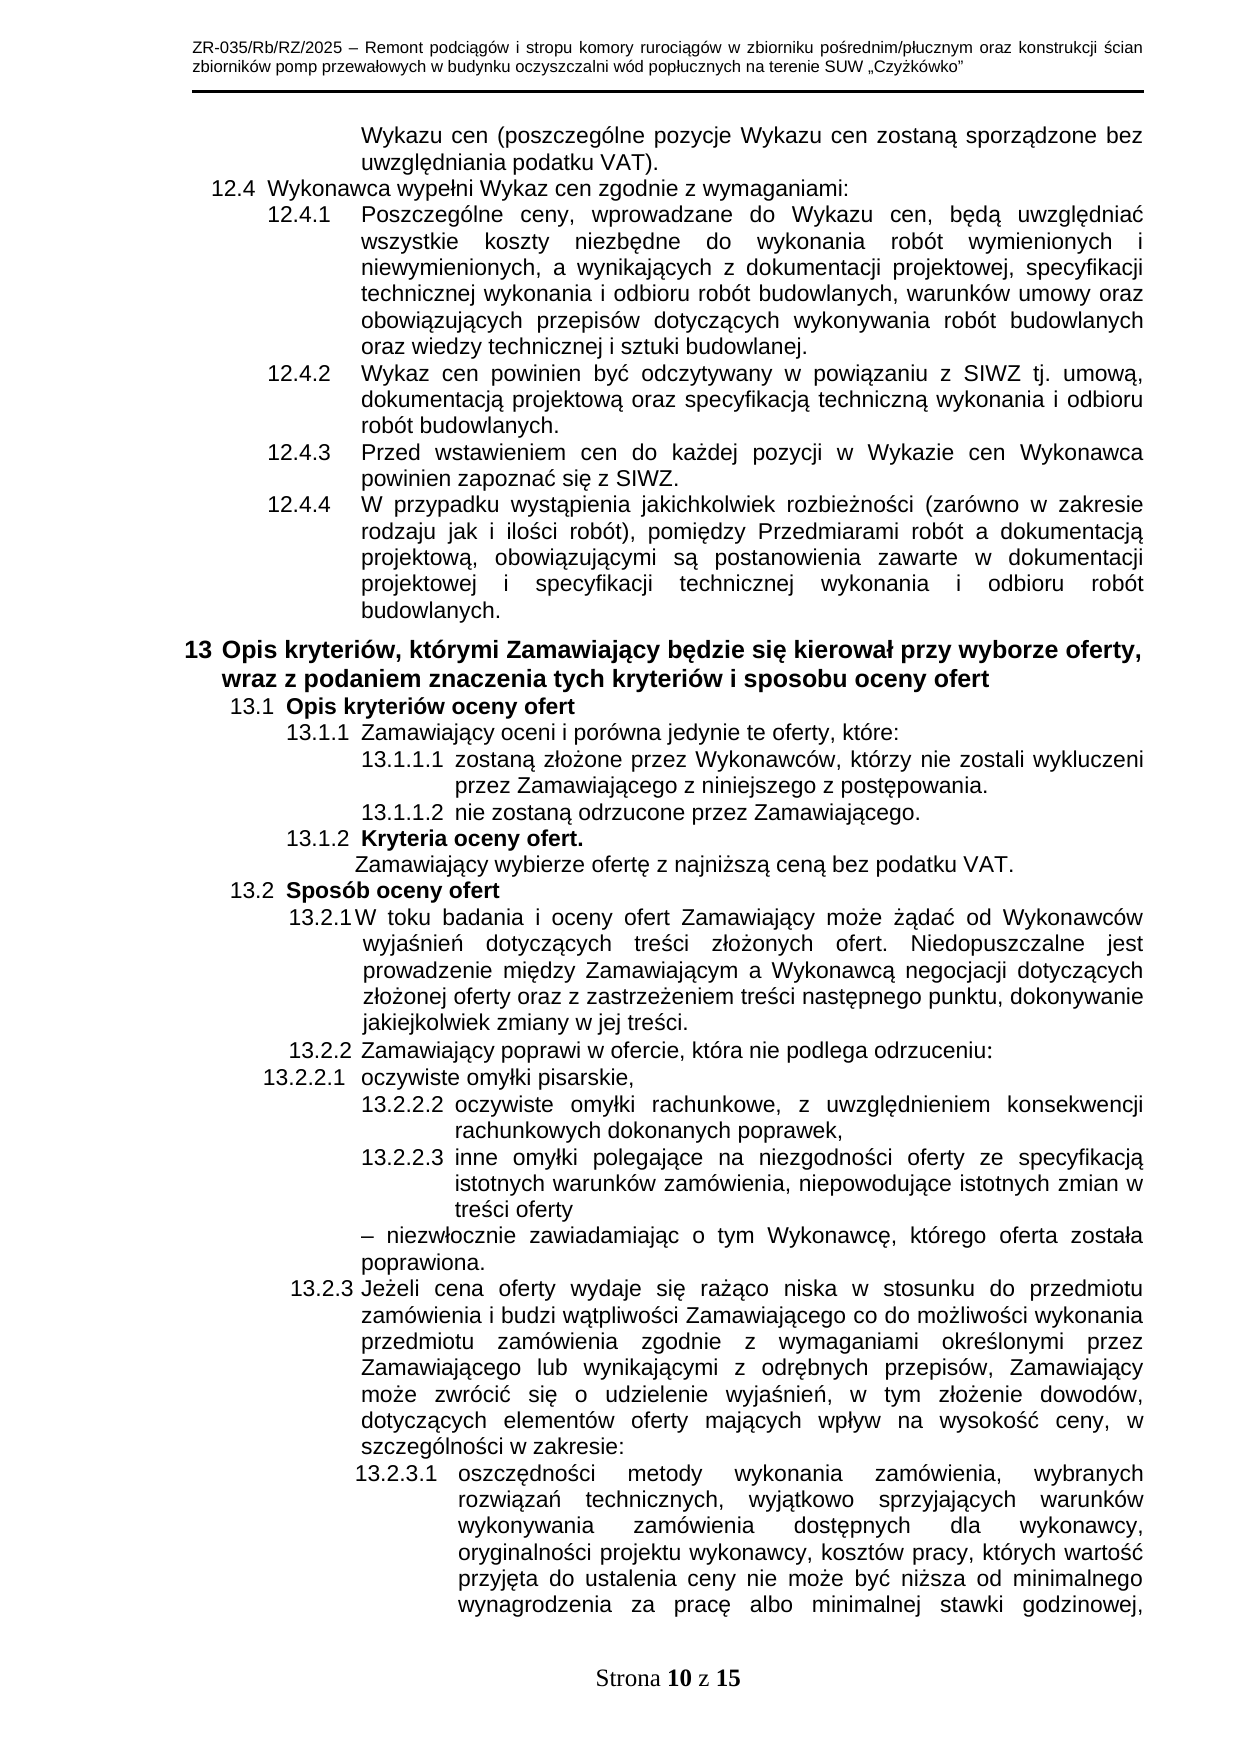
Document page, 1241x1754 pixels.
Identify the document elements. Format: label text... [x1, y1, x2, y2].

list Wykonawca wypełni Wykaz cen zgodnie z wymaganiami: [211, 175, 1144, 201]
list W przypadku wystąpienia jakichkolwiek rozbieżności (zarówno w zakresie rodzaju jak i ilości robót), pomiędzy Przedmiarami robót a dokumentacją projektową, obowiązującymi są postanowienia zawarte w dokumentacji projektowej i specyfikacji technicznej wykonania i odbioru robót budowlanych. [267, 491, 1144, 623]
list nie zostaną odrzucone przez Zamawiającego. [361, 798, 1144, 825]
list Jeżeli cena oferty wydaje się rażąco niska w stosunku do przedmiotu zamówienia i budzi wątpliwości Zamawiającego co do możliwości wykonania przedmiotu zamówienia zgodnie z wymaganiami określonymi przez Zamawiającego lub wynikającymi z odrębnych przepisów, Zamawiający może zwrócić się o udzielenie wyjaśnień, w tym złożenie dowodów, dotyczących elementów oferty mających wpływ na wysokość ceny, w szczególności w zakresie: [290, 1275, 1144, 1460]
list Poszczególne ceny, wprowadzane do Wykazu cen, będą uwzględniać wszystkie koszty niezbędne do wykonania robót wymienionych i niewymienionych, a wynikających z dokumentacji projektowej, specyfikacji technicznej wykonania i odbioru robót budowlanych, warunków umowy oraz obowiązujących przepisów dotyczących wykonywania robót budowlanych oraz wiedzy technicznej i sztuki budowlanej. [267, 201, 1144, 359]
list Wykaz cen powinien być odczytywany w powiązaniu z SIWZ tj. umową, dokumentacją projektową oraz specyfikacją techniczną wykonania i odbioru robót budowlanych. [267, 359, 1144, 438]
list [286, 122, 1144, 175]
list oczywiste omyłki rachunkowe, z uwzględnieniem konsekwencji rachunkowych dokonanych poprawek, [361, 1091, 1144, 1143]
list Kryteria oceny ofert. [286, 825, 1144, 851]
text Zamawiający wybierze ofertę z najniższą ceną bez podatku VAT. [354, 851, 1144, 877]
list zostaną złożone przez Wykonawców, którzy nie zostali wykluczeni przez Zamawiającego z niniejszego z postępowania. [361, 746, 1144, 798]
list Opis kryteriów oceny ofert [229, 693, 1144, 719]
list Zamawiający poprawi w ofercie, która nie podlega odrzuceniu: [288, 1036, 1144, 1064]
list W toku badania i oceny ofert Zamawiający może żądać od Wykonawców wyjaśnień dotyczących treści złożonych ofert. Niedopuszczalne jest prowadzenie między Zamawiającym a Wykonawcą negocjacji dotyczących złożonej oferty oraz z zastrzeżeniem treści następnego punktu, dokonywanie jakiejkolwiek zmiany w jej treści. [288, 904, 1144, 1036]
list oczywiste omyłki pisarskie, [192, 1064, 1144, 1091]
subtitle Opis kryteriów, którymi Zamawiający będzie się kierował przy wyborze oferty, wraz z podaniem znaczenia tych kryteriów i sposobu oceny ofert [184, 636, 1144, 693]
list inne omyłki polegające na niezgodności oferty ze specyfikacją istotnych warunków zamówienia, niepowodujące istotnych zmian w treści oferty [361, 1143, 1144, 1222]
text – niezwłocznie zawiadamiając o tym Wykonawcę, którego oferta została poprawiona. [361, 1222, 1144, 1275]
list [354, 1460, 1144, 1618]
list Przed wstawieniem cen do każdej pozycji w Wykazie cen Wykonawca powinien zapoznać się z SIWZ. [267, 438, 1144, 491]
list Zamawiający oceni i porówna jedynie te oferty, które: [286, 719, 1144, 746]
list Sposób oceny ofert [229, 877, 1144, 904]
